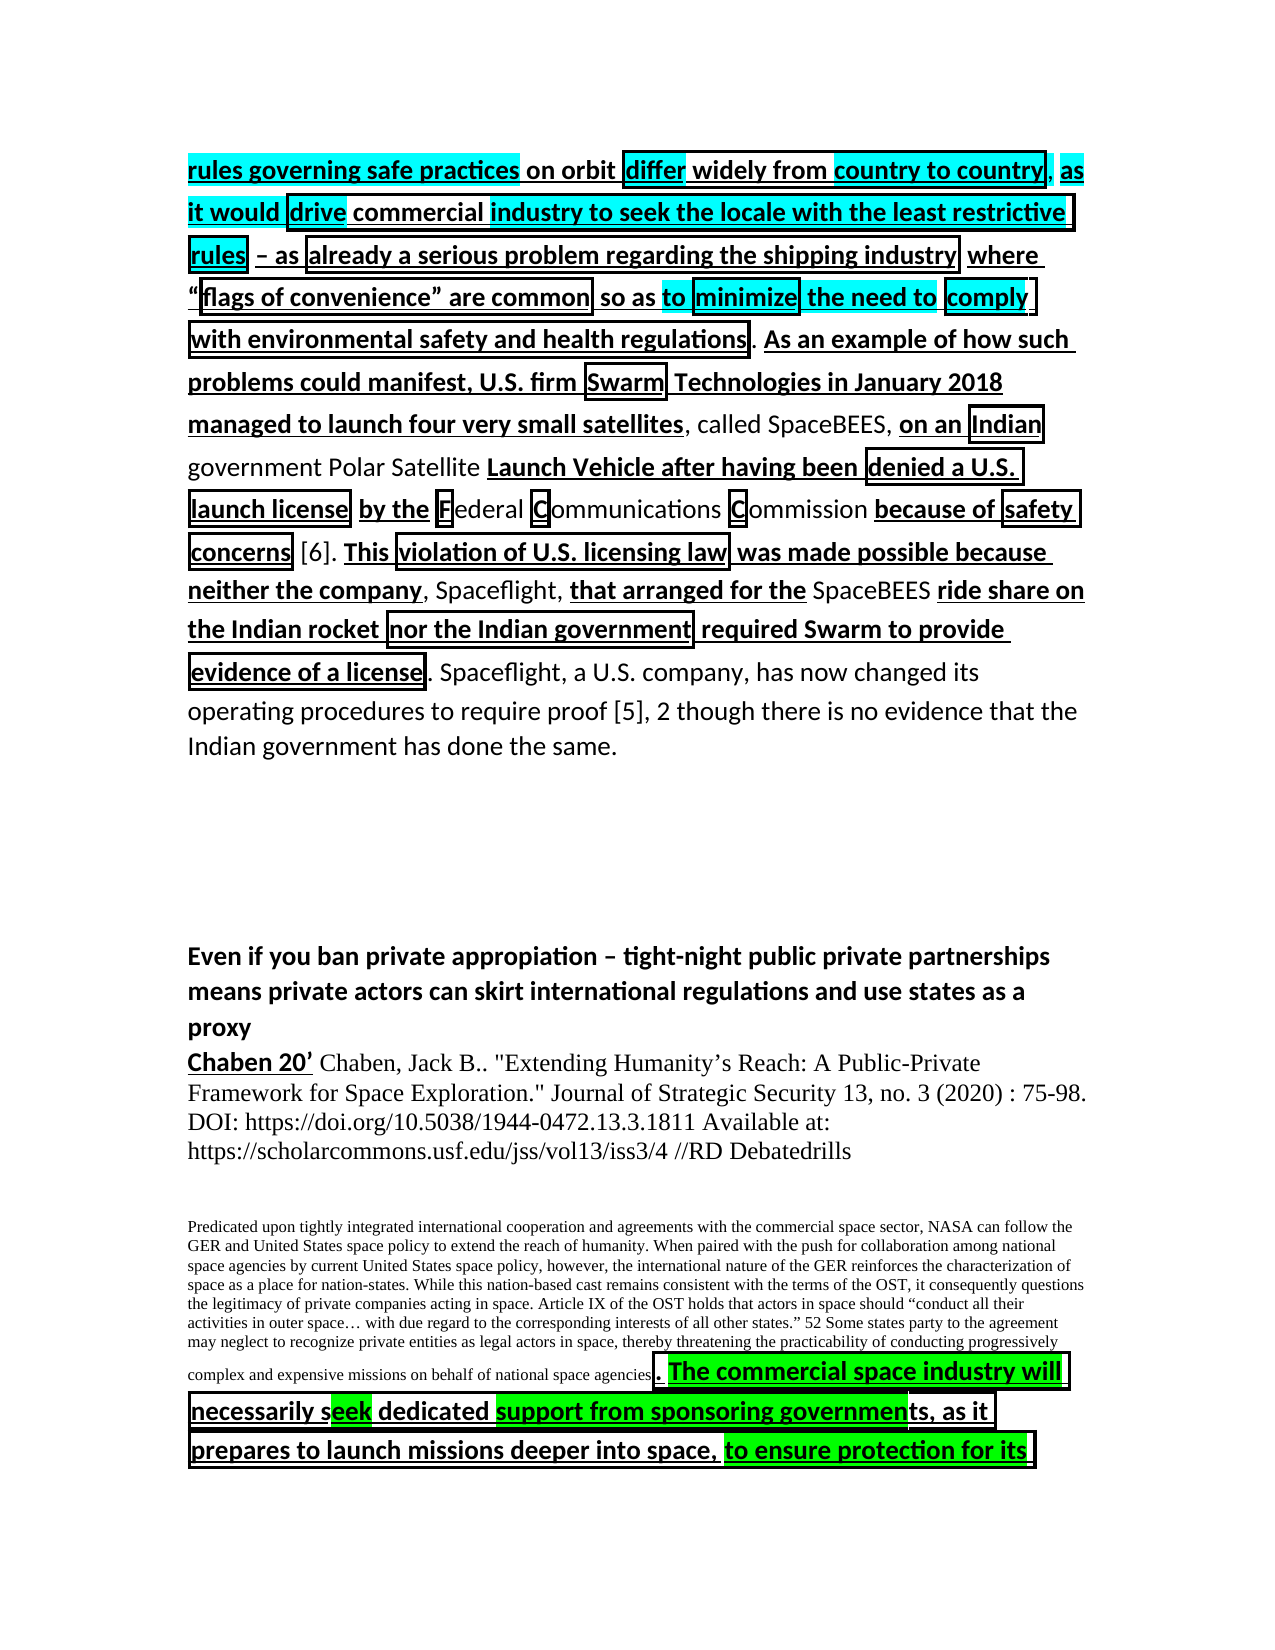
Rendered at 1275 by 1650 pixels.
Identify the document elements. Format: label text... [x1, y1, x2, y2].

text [187, 1217, 1087, 1469]
text Chaben 20’ Chaben, Jack B.. "Extending Humanity’s Reach: A Public-Private Framework for Space Exploration." Journal of Strategic Security 13, no. 3 (2020) : 75-98. DOI: https://doi.org/10.5038/1944-0472.13.3.1811 Available at: https://scholarcommons.usf.edu/jss/vol13/iss3/4 //RD Debatedrills [187, 1046, 1087, 1165]
subtitle Even if you ban private appropiation – tight-night public private partnerships means private actors can skirt international regulations and use states as a proxy [187, 939, 1087, 1043]
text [187, 150, 1087, 762]
